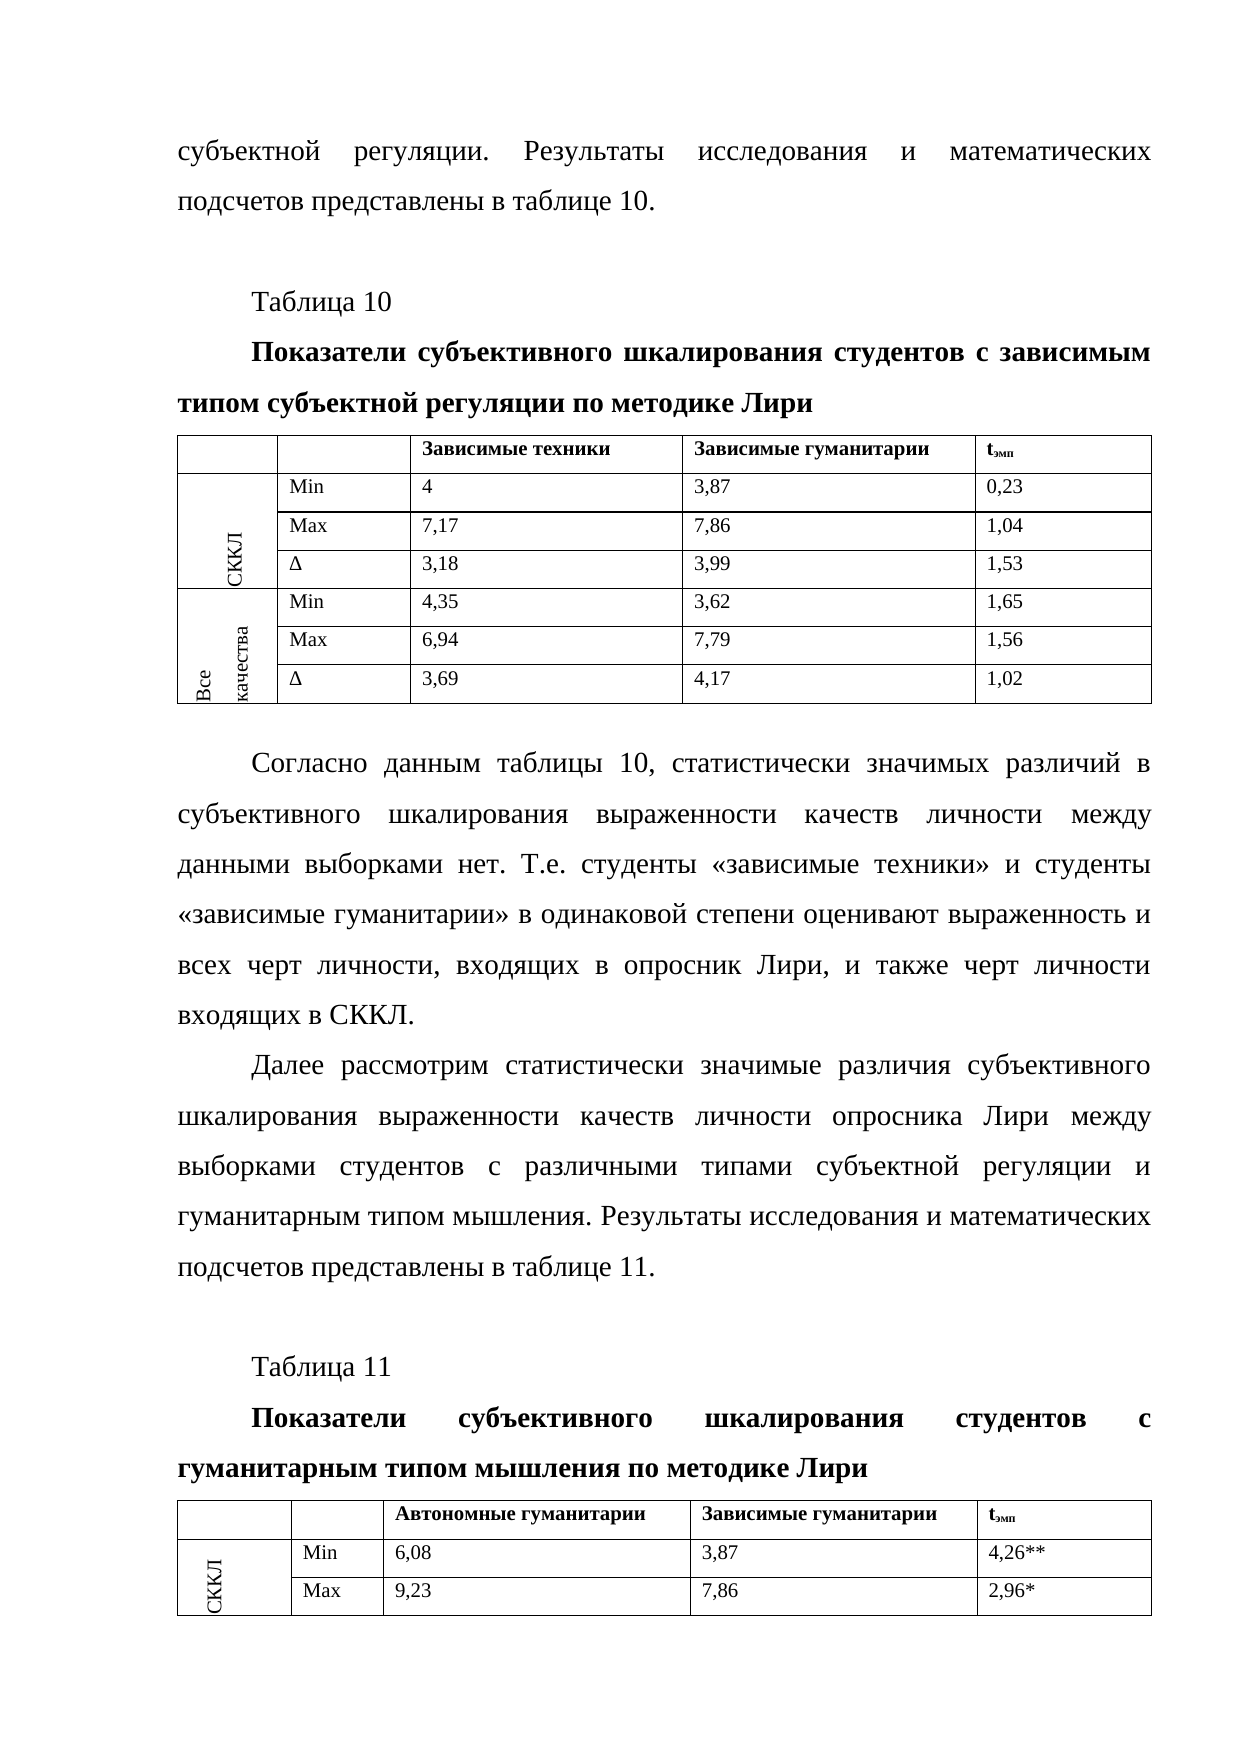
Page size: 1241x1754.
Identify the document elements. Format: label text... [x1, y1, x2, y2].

text Показатели субъективного шкалирования студентов с зависимым типом субъектной регуляции по методике Лири [177, 334, 1152, 418]
text Далее рассмотрим статистически значимые различия субъективного шкалирования выраженности качеств личности опросника Лири между выборками студентов с различными типами субъектной регуляции и гуманитарным типом мышления. Результаты исследования и математических подсчетов представлены в таблице 11. [177, 1047, 1152, 1282]
table_cell 3,62 [683, 589, 975, 626]
table_cell 1,65 [976, 589, 1151, 626]
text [177, 133, 1152, 217]
table_cell Min [278, 474, 410, 511]
table_cell СККЛ [178, 1540, 291, 1615]
table_cell 3,87 [691, 1540, 977, 1577]
table_header [178, 436, 277, 473]
table_header [178, 1501, 291, 1538]
table_cell 9,23 [384, 1578, 690, 1615]
table_cell ∆ [278, 551, 410, 588]
table_cell Max [278, 627, 410, 664]
table_cell 3,99 [683, 551, 975, 588]
table_cell 3,18 [411, 551, 682, 588]
table_header Зависимые техники [411, 436, 682, 473]
table_cell 6,94 [411, 627, 682, 664]
text Таблица 10 [177, 284, 1152, 318]
table_cell 3,69 [411, 665, 682, 703]
text Показатели субъективного шкалирования студентов с гуманитарным типом мышления по методике Лири [177, 1400, 1152, 1483]
table_cell 4 [411, 474, 682, 511]
table_cell 1,56 [976, 627, 1151, 664]
table_cell Все качества [178, 589, 277, 703]
table_cell 4,35 [411, 589, 682, 626]
table_header Зависимые гуманитарии [683, 436, 975, 473]
table_cell 2,96* [978, 1578, 1151, 1615]
table_cell 7,86 [691, 1578, 977, 1615]
table_cell 3,87 [683, 474, 975, 511]
table_cell ∆ [278, 665, 410, 703]
table_cell СККЛ [178, 474, 277, 588]
table_cell 1,04 [976, 513, 1151, 550]
table_cell Min [292, 1540, 383, 1577]
table_header Зависимые гуманитарии [691, 1501, 977, 1538]
table_header [292, 1501, 383, 1538]
table_header Автономные гуманитарии [384, 1501, 690, 1538]
table_header tэмп [978, 1501, 1151, 1538]
table_header tэмп [976, 436, 1151, 473]
table_cell 4,26** [978, 1540, 1151, 1577]
table_cell 4,17 [683, 665, 975, 703]
table_cell Max [292, 1578, 383, 1615]
table_cell Min [278, 589, 410, 626]
table_cell 7,86 [683, 513, 975, 550]
table_cell 0,23 [976, 474, 1151, 511]
table_header [278, 436, 410, 473]
table_cell Max [278, 513, 410, 550]
table_cell 7,17 [411, 513, 682, 550]
table_cell 7,79 [683, 627, 975, 664]
text Согласно данным таблицы 10, статистически значимых различий в субъективного шкалирования выраженности качеств личности между данными выборками нет. Т.е. студенты «зависимые техники» и студенты «зависимые гуманитарии» в одинаковой степени оценивают выраженность и всех черт личности, входящих в опросник Лири, и также черт личности входящих в СККЛ. [177, 746, 1152, 1031]
table_cell 1,53 [976, 551, 1151, 588]
table_cell 6,08 [384, 1540, 690, 1577]
table_cell 1,02 [976, 665, 1151, 703]
text Таблица 11 [177, 1349, 1152, 1383]
